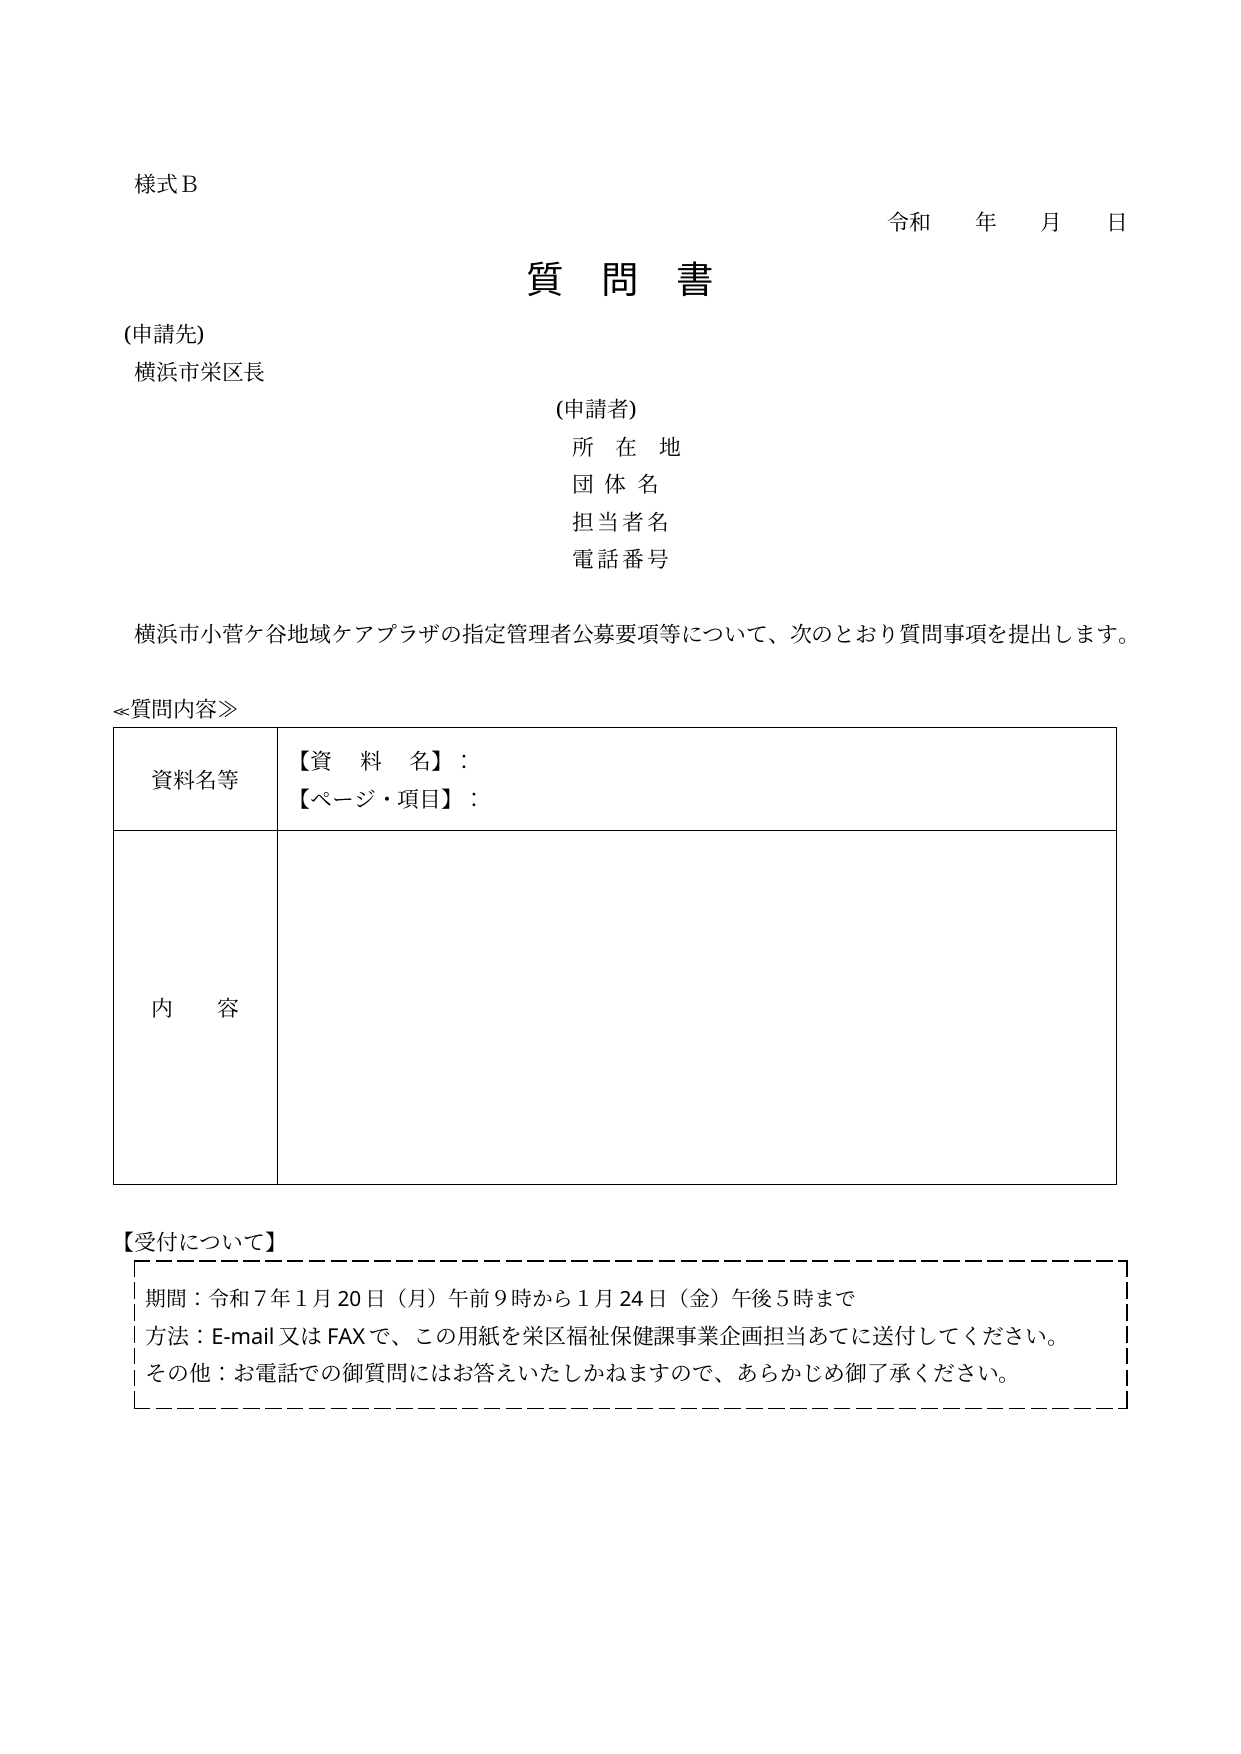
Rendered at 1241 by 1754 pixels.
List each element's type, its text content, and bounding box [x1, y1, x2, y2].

text (申請先) [112, 314, 1128, 352]
text 横浜市栄区長 [112, 352, 1128, 389]
table_header 期間：令和７年１月20日（月）午前９時から１月24日（金）午後５時まで 方法：E-mail又はFAXで、この用紙を栄区福祉保健課事業企画担当あてに送付してください。 その他：お電話での御質問にはお答えいたしかねますので、あらかじめ御了承ください。 [134, 1260, 1127, 1408]
text 所 在 地 [112, 427, 1128, 464]
text 質 問 書 [112, 239, 1128, 314]
text 担当者名 [112, 502, 1128, 539]
text 様式Ｂ [112, 164, 1128, 202]
text 団体名 [112, 464, 1128, 502]
text 横浜市小菅ケ谷地域ケアプラザの指定管理者公募要項等について、次のとおり質問事項を提出します。 [112, 614, 1128, 652]
table_header 資料名等 [114, 728, 277, 830]
table_cell [278, 831, 1116, 1184]
table_cell 内 容 [114, 831, 277, 1184]
text (申請者) [112, 389, 1128, 427]
text ≪質問内容≫ [112, 689, 1128, 727]
text 電話番号 [112, 539, 1128, 577]
text 【受付について】 [112, 1223, 1130, 1260]
text 令和 年 月 日 [112, 202, 1128, 239]
table_header 【資 料 名】： 【ページ・項目】： [278, 728, 1116, 830]
